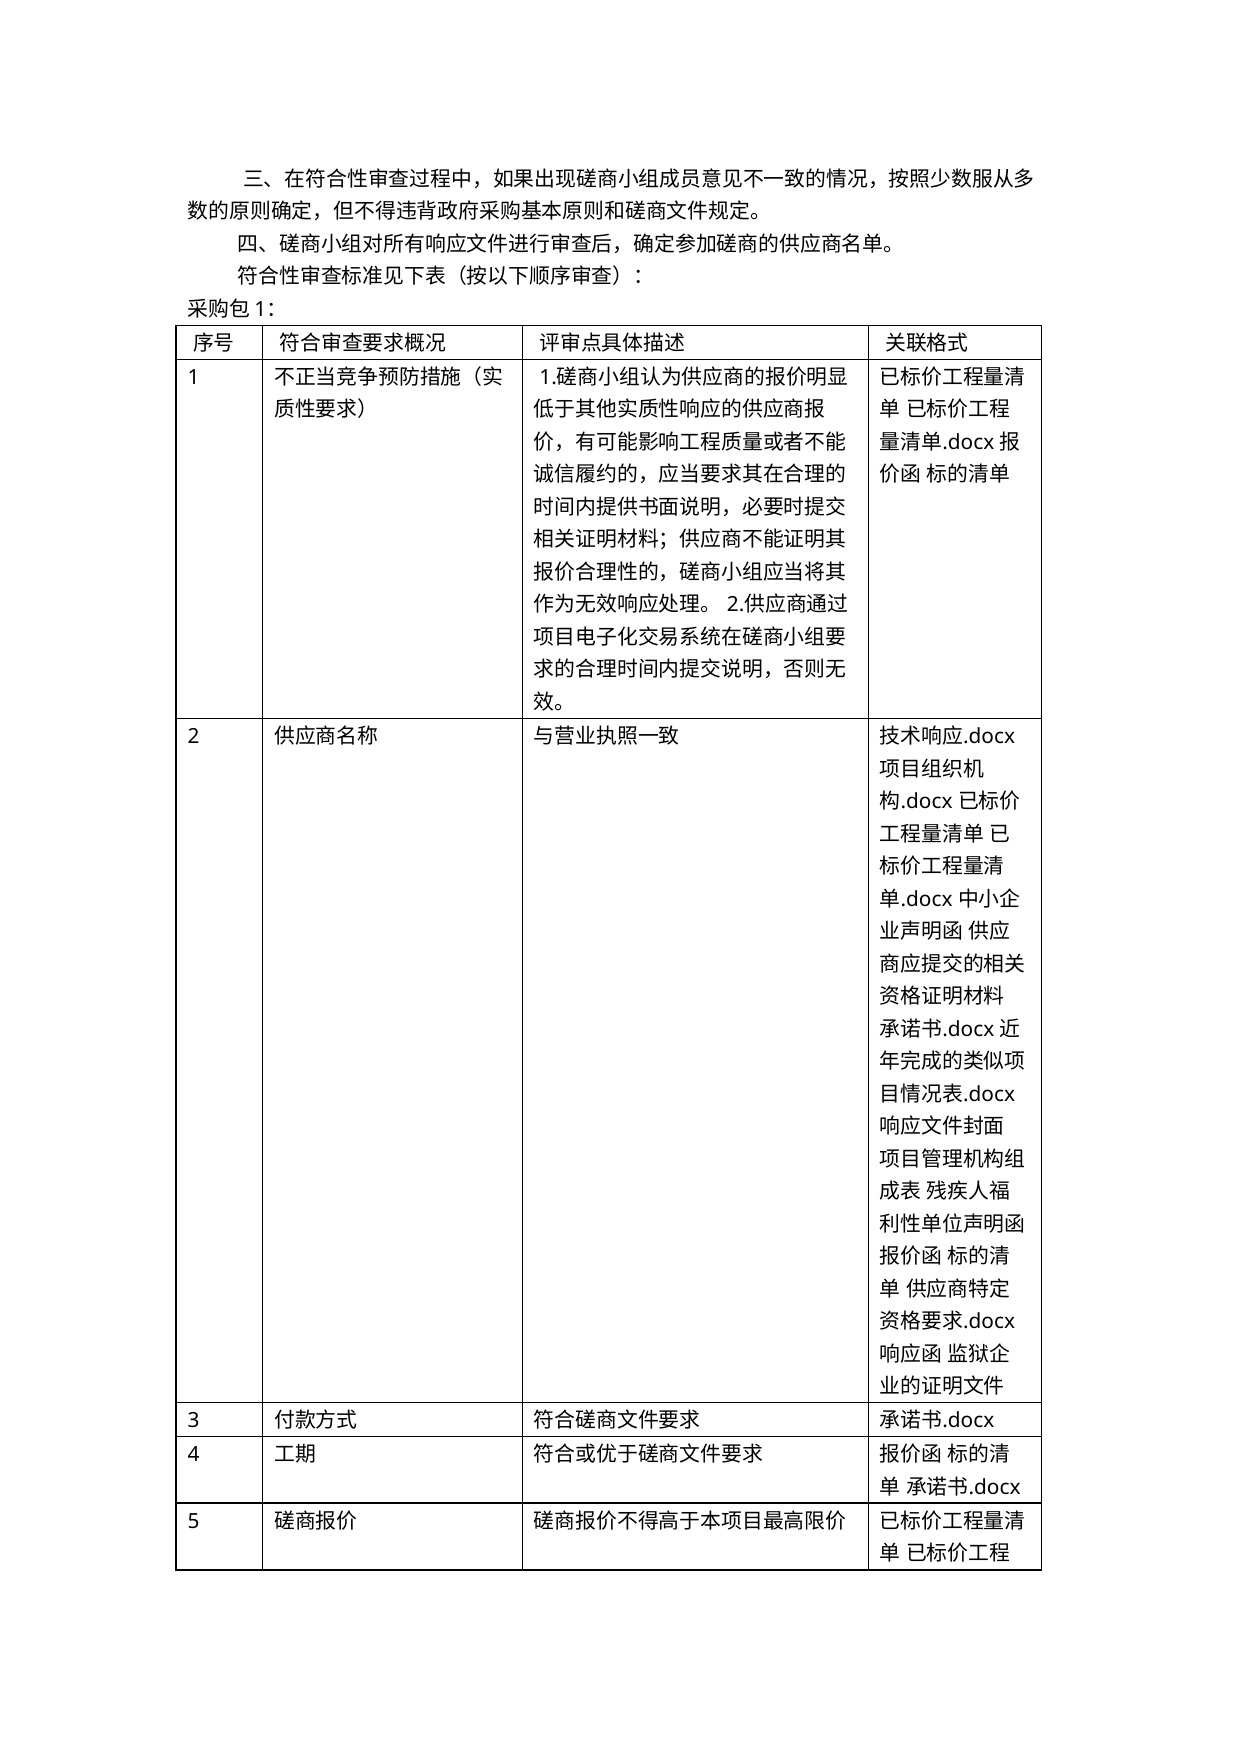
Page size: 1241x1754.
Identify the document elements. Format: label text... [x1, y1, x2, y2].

table_header 评审点具体描述 [523, 326, 868, 358]
table_cell 工期 [263, 1437, 522, 1502]
table_cell 1 [177, 360, 262, 718]
table_cell 符合或优于磋商文件要求 [523, 1437, 868, 1502]
table_cell 5 [177, 1504, 262, 1569]
table_header 符合审查要求概况 [263, 326, 522, 358]
table_cell 付款方式 [263, 1403, 522, 1436]
text 符合性审查标准见下表（按以下顺序审查）： [187, 259, 1053, 292]
text 四、磋商小组对所有响应文件进行审查后，确定参加磋商的供应商名单。 [187, 227, 1053, 259]
table_cell 符合磋商文件要求 [523, 1403, 868, 1436]
table_header 序号 [177, 326, 262, 358]
table_cell 承诺书.docx [869, 1403, 1041, 1436]
table_cell 报价函 标的清单 承诺书.docx [869, 1437, 1041, 1502]
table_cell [869, 719, 1041, 1402]
table_cell 与营业执照一致 [523, 719, 868, 1402]
table_cell 1.磋商小组认为供应商的报价明显低于其他实质性响应的供应商报价，有可能影响工程质量或者不能诚信履约的，应当要求其在合理的时间内提供书面说明，必要时提交相关证明材料；供应商不能证明其报价合理性的，磋商小组应当将其作为无效响应处理。 2.供应商通过项目电子化交易系统在磋商小组要求的合理时间内提交说明，否则无效。 [523, 360, 868, 718]
table_header 关联格式 [869, 326, 1041, 358]
text 三、在符合性审查过程中，如果出现磋商小组成员意见不一致的情况，按照少数服从多数的原则确定，但不得违背政府采购基本原则和磋商文件规定。 [187, 162, 1053, 227]
table_cell 供应商名称 [263, 719, 522, 1402]
table_cell 磋商报价不得高于本项目最高限价 [523, 1504, 868, 1569]
table_cell 磋商报价 [263, 1504, 522, 1569]
table_cell 已标价工程量清单 已标价工程量清单.docx 报价函 标的清单 [869, 360, 1041, 718]
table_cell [869, 1504, 1041, 1569]
table_cell 不正当竞争预防措施（实质性要求） [263, 360, 522, 718]
table_cell 3 [177, 1403, 262, 1436]
table_cell 2 [177, 719, 262, 1402]
table_cell 4 [177, 1437, 262, 1502]
text 采购包1： [187, 292, 1053, 324]
